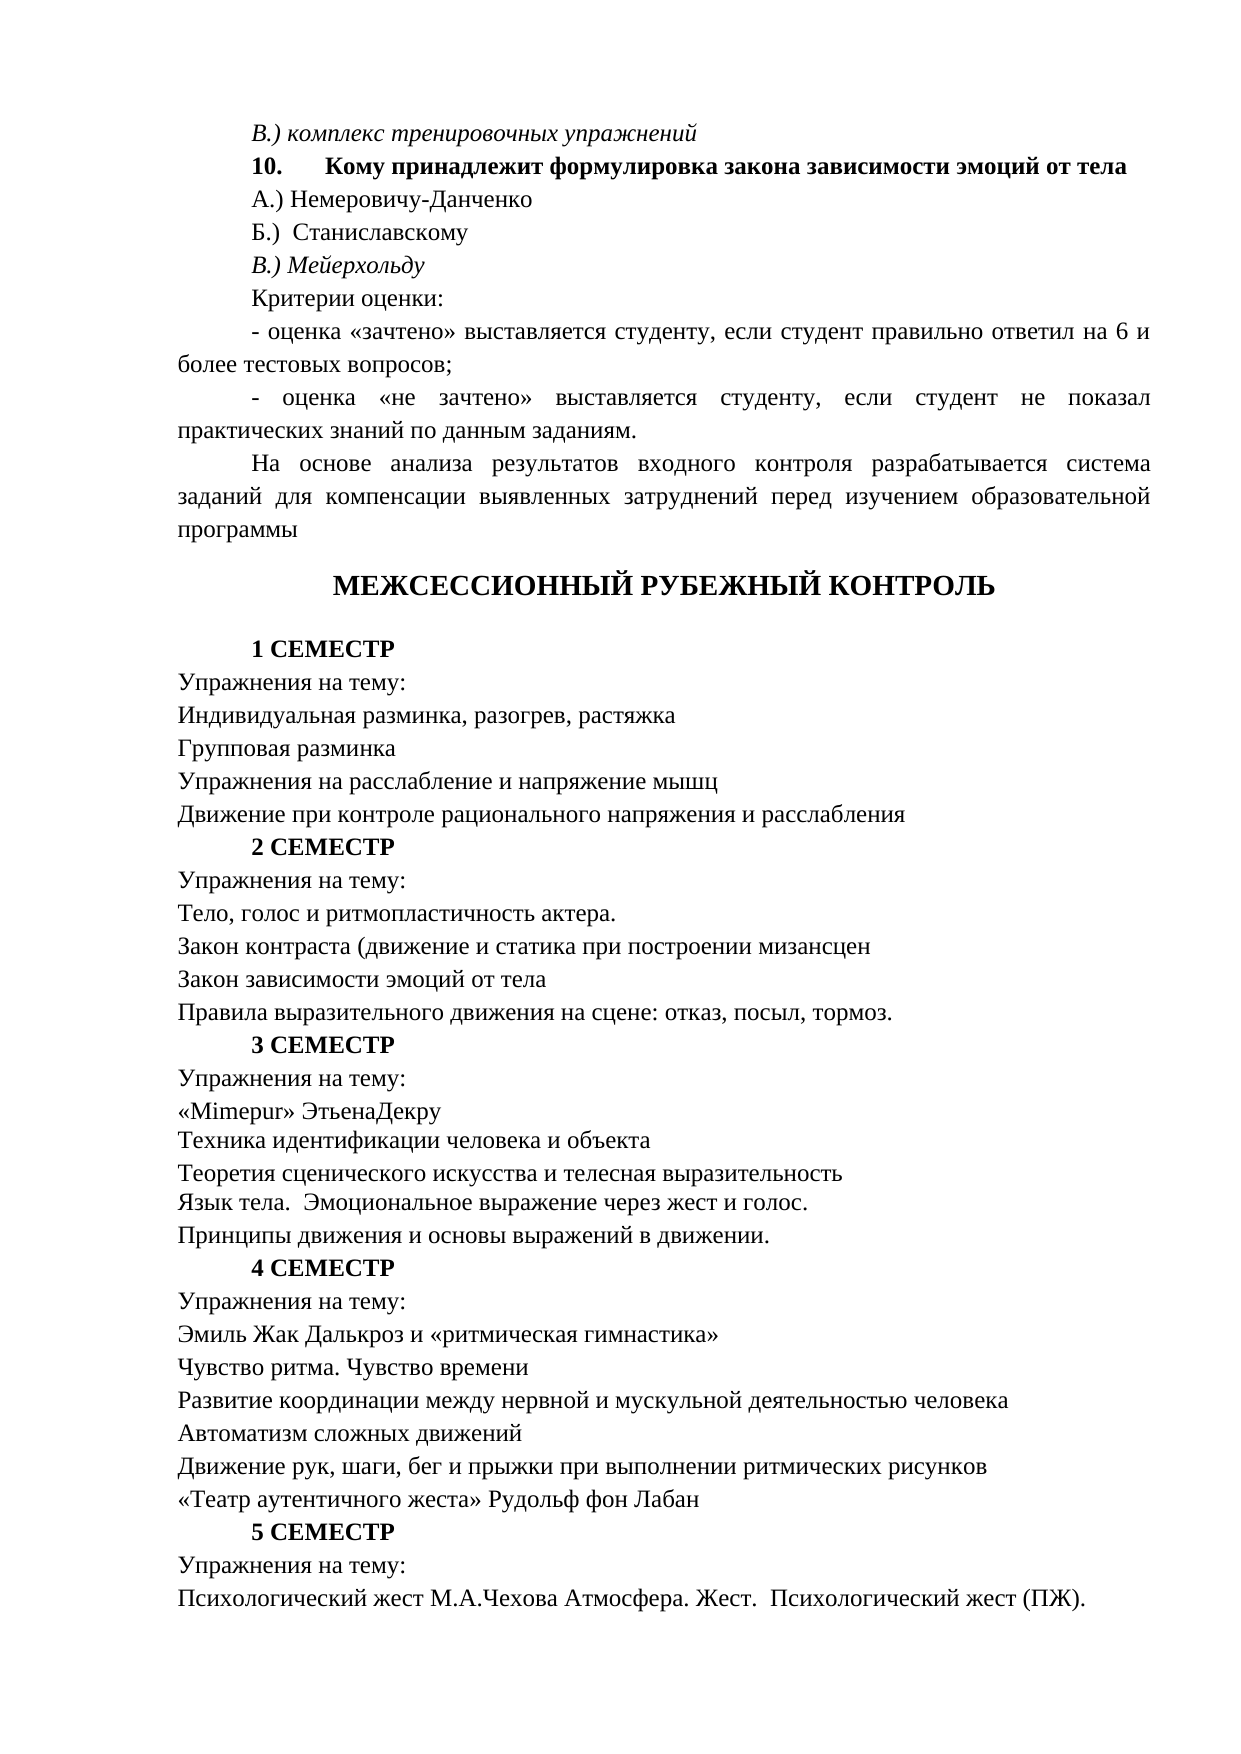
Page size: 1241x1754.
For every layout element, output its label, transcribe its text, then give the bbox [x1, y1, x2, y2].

list Кому принадлежит формулировка закона зависимости эмоций от тела [177, 151, 1152, 180]
text Движение при контроле рационального напряжения и расслабления [177, 799, 1152, 828]
text Упражнения на тему: [177, 1063, 1152, 1092]
text Групповая разминка [177, 733, 1152, 762]
text 1 СЕМЕСТР [177, 634, 1152, 663]
text В.) комплекс тренировочных упражнений [177, 118, 1152, 147]
text Индивидуальная разминка, разогрев, растяжка [177, 700, 1152, 729]
text Б.) Станиславскому [177, 217, 1152, 246]
text Упражнения на расслабление и напряжение мышц [177, 766, 1152, 795]
text Развитие координации между нервной и мускульной деятельностью человека [177, 1385, 1152, 1414]
text МЕЖСЕССИОННЫЙ РУБЕЖНЫЙ КОНТРОЛЬ [177, 574, 1152, 601]
text Язык тела. Эмоциональное выражение через жест и голос. [177, 1187, 1152, 1216]
text Техника идентификации человека и объекта [177, 1125, 1152, 1154]
text Закон зависимости эмоций от тела [177, 964, 1152, 993]
text На основе анализа результатов входного контроля разрабатывается система заданий для компенсации выявленных затруднений перед изучением образовательной программы [177, 448, 1152, 543]
text 5 СЕМЕСТР [177, 1517, 1152, 1546]
text Правила выразительного движения на сцене: отказ, посыл, тормоз. [177, 997, 1152, 1026]
text «Mimepur» ЭтьенаДекру [177, 1096, 1152, 1125]
text 2 СЕМЕСТР [177, 832, 1152, 861]
text Эмиль Жак Далькроз и «ритмическая гимнастика» [177, 1319, 1152, 1348]
text Упражнения на тему: [177, 1550, 1152, 1579]
text Принципы движения и основы выражений в движении. [177, 1220, 1152, 1248]
text Теоретия сценического искусства и телесная выразительность [177, 1158, 1152, 1187]
text Упражнения на тему: [177, 667, 1152, 696]
text Автоматизм сложных движений [177, 1418, 1152, 1447]
text Упражнения на тему: [177, 865, 1152, 894]
text «Театр аутентичного жеста» Рудольф фон Лабан [177, 1484, 1152, 1513]
text - оценка «зачтено» выставляется студенту, если студент правильно ответил на 6 и более тестовых вопросов; [177, 316, 1152, 378]
text Закон контраста (движение и статика при построении мизансцен [177, 931, 1152, 960]
text Критерии оценки: [177, 283, 1152, 312]
text Упражнения на тему: [177, 1286, 1152, 1314]
text Тело, голос и ритмопластичность актера. [177, 898, 1152, 927]
text Движение рук, шаги, бег и прыжки при выполнении ритмических рисунков [177, 1451, 1152, 1480]
text - оценка «не зачтено» выставляется студенту, если студент не показал практических знаний по данным заданиям. [177, 382, 1152, 444]
text А.) Немеровичу-Данченко [177, 184, 1152, 213]
text 3 СЕМЕСТР [177, 1030, 1152, 1059]
text 4 СЕМЕСТР [177, 1253, 1152, 1282]
text Психологический жест М.А.Чехова Атмосфера. Жест. Психологический жест (ПЖ). [177, 1583, 1152, 1612]
text Чувство ритма. Чувство времени [177, 1352, 1152, 1381]
text В.) Мейерхольду [177, 250, 1152, 279]
